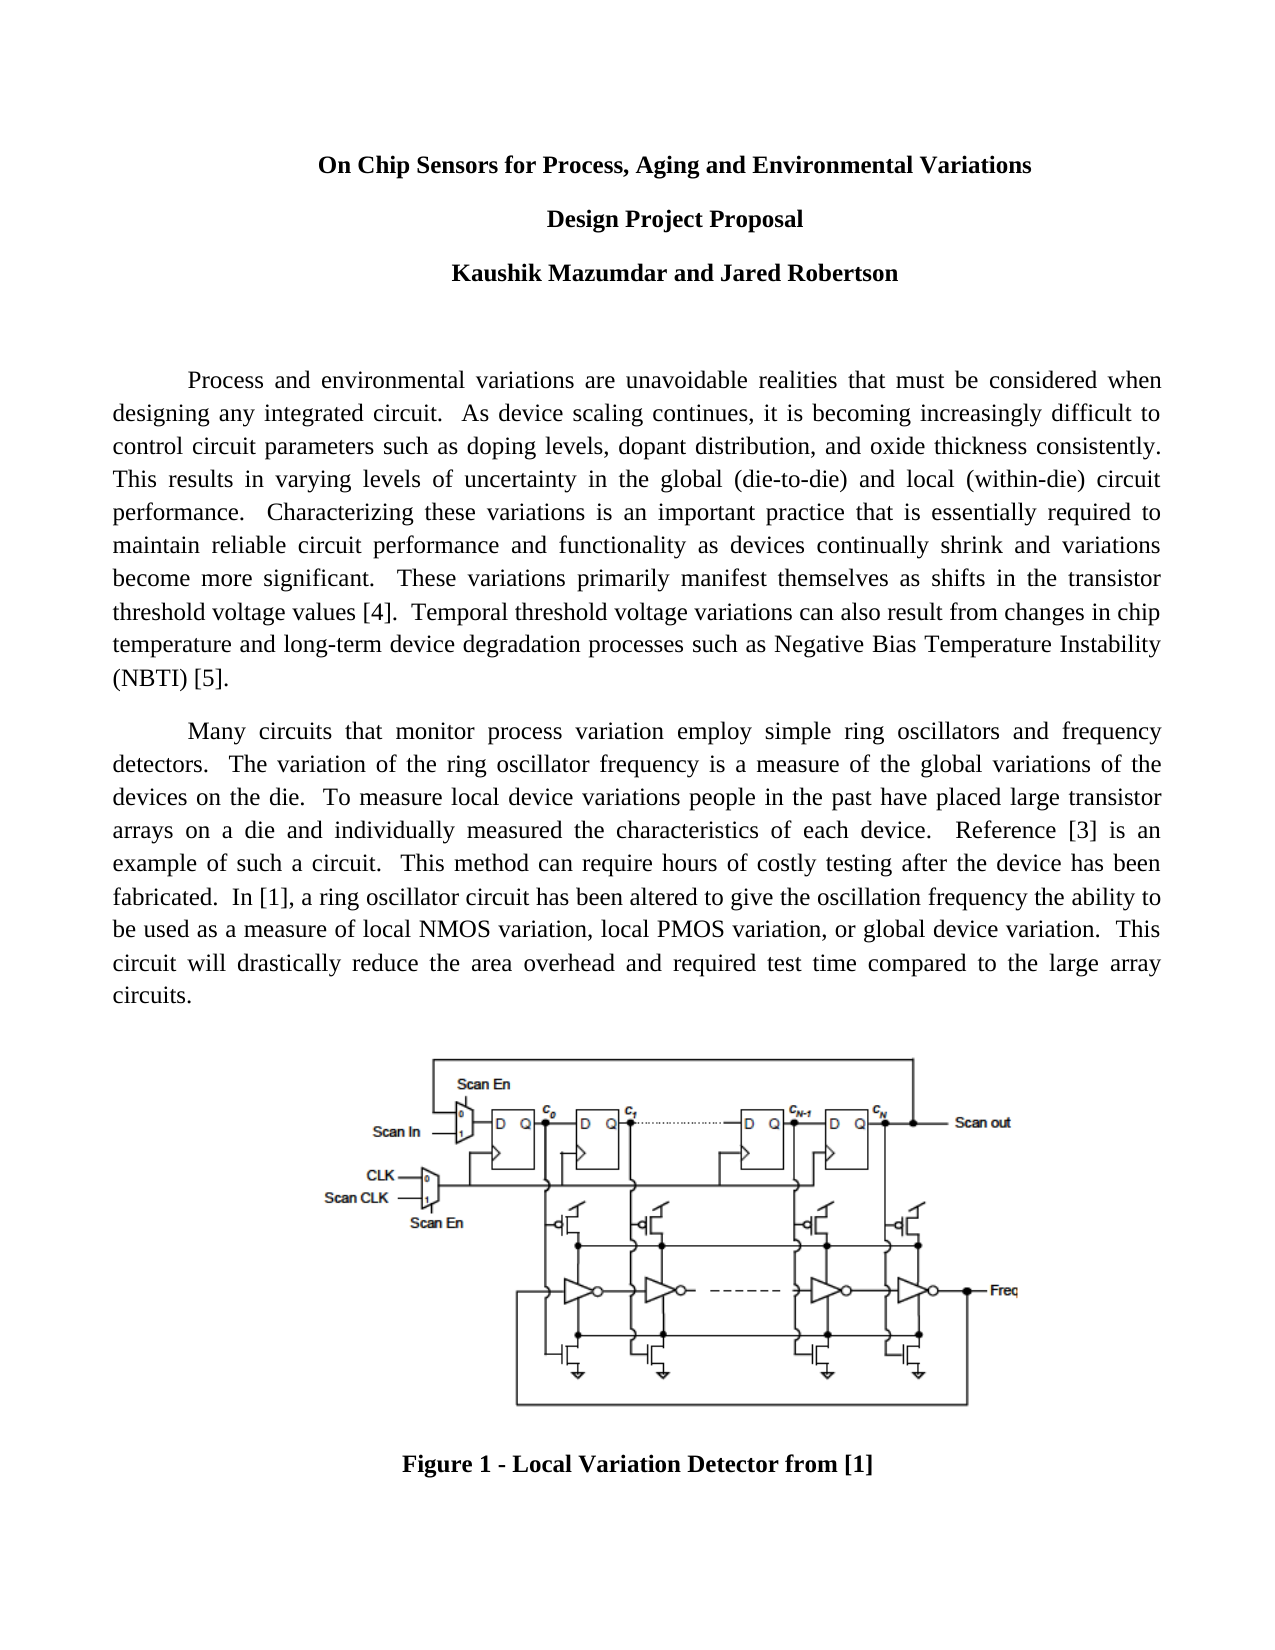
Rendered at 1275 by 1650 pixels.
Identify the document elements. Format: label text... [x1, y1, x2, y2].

text On Chip Sensors for Process, Aging and Environmental Variations [112, 150, 1162, 179]
text Process and environmental variations are unavoidable realities that must be considered when designing any integrated circuit. As device scaling continues, it is becoming increasingly difficult to control circuit parameters such as doping levels, dopant distribution, and oxide thickness consistently. This results in varying levels of uncertainty in the global (die-to-die) and local (within-die) circuit performance. Characterizing these variations is an important practice that is essentially required to maintain reliable circuit performance and functionality as devices continually shrink and variations become more significant. These variations primarily manifest themselves as shifts in the transistor threshold voltage values [4]. Temporal threshold voltage variations can also result from changes in chip temperature and long-term device degradation processes such as Negative Bias Temperature Instability (NBTI) [5]. [112, 365, 1162, 691]
text Many circuits that monitor process variation employ simple ring oscillators and frequency detectors. The variation of the ring oscillator frequency is a measure of the global variations of the devices on the die. To measure local device variations people in the past have placed large transistor arrays on a die and individually measured the characteristics of each device. Reference [3] is an example of such a circuit. This method can require hours of costly testing after the device has been fabricated. In [1], a ring oscillator circuit has been altered to give the oscillation frequency the ability to be used as a measure of local NMOS variation, local PMOS variation, or global device variation. This circuit will drastically reduce the area overhead and required test time compared to the large array circuits. [112, 716, 1162, 1009]
text Kaushik Mazumdar and Jared Robertson [112, 258, 1162, 286]
text Figure 1 - Local Variation Detector from [1] [112, 1449, 1162, 1478]
picture [307, 1034, 1043, 1425]
text Design Project Proposal [112, 204, 1162, 233]
